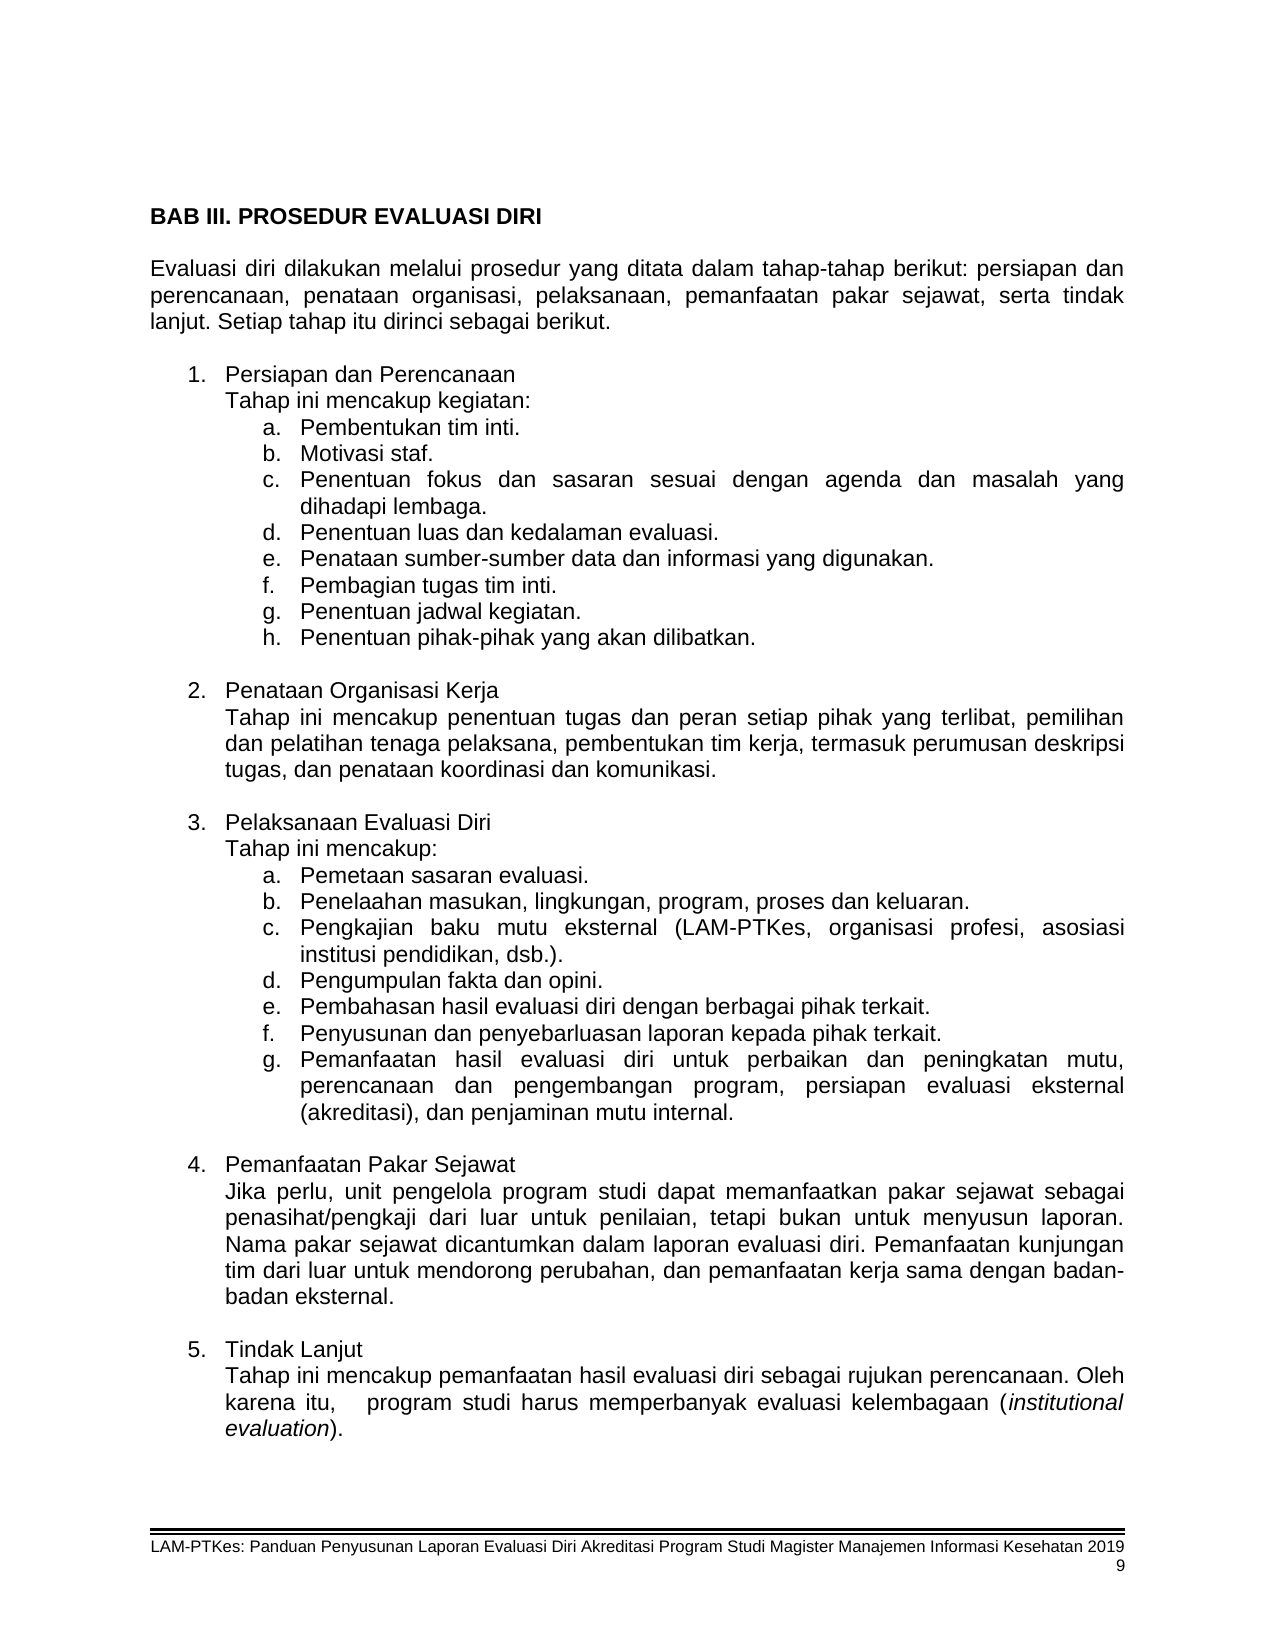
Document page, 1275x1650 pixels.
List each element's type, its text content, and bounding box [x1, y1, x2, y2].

list Pembagian tugas tim inti. [262, 572, 1125, 598]
list Persiapan dan Perencanaan [187, 361, 1125, 387]
text Tahap ini mencakup penentuan tugas dan peran setiap pihak yang terlibat, pemilihan dan pelatihan tenaga pelaksana, pembentukan tim kerja, termasuk perumusan deskripsi tugas, dan penataan koordinasi dan komunikasi. [225, 703, 1125, 782]
list Tindak Lanjut [187, 1336, 1125, 1362]
list Penentuan jadwal kegiatan. [262, 598, 1125, 624]
list Pemetaan sasaran evaluasi. [262, 862, 1125, 888]
subtitle BAB III. PROSEDUR EVALUASI DIRI [150, 203, 1125, 229]
text Tahap ini mencakup kegiatan: [225, 387, 1125, 413]
list Pembahasan hasil evaluasi diri dengan berbagai pihak terkait. [262, 993, 1125, 1020]
text Evaluasi diri dilakukan melalui prosedur yang ditata dalam tahap-tahap berikut: persiapan dan perencanaan, penataan organisasi, pelaksanaan, pemanfaatan pakar sejawat, serta tindak lanjut. Setiap tahap itu dirinci sebagai berikut. [150, 255, 1125, 334]
list Pembentukan tim inti. [262, 413, 1125, 440]
list Penyusunan dan penyebarluasan laporan kepada pihak terkait. [262, 1020, 1125, 1046]
list Penataan Organisasi Kerja [187, 677, 1125, 703]
list Penentuan fokus dan sasaran sesuai dengan agenda dan masalah yang dihadapi lembaga. [262, 466, 1125, 519]
list Pemanfaatan hasil evaluasi diri untuk perbaikan dan peningkatan mutu, perencanaan dan pengembangan program, persiapan evaluasi eksternal (akreditasi), dan penjaminan mutu internal. [262, 1046, 1125, 1125]
list Penentuan pihak-pihak yang akan dilibatkan. [262, 624, 1125, 651]
text Tahap ini mencakup: [225, 835, 1125, 862]
list Pengumpulan fakta dan opini. [262, 967, 1125, 993]
list Pelaksanaan Evaluasi Diri [187, 809, 1125, 835]
list Penelaahan masukan, lingkungan, program, proses dan keluaran. [262, 888, 1125, 914]
list Penataan sumber-sumber data dan informasi yang digunakan. [262, 545, 1125, 572]
list Pengkajian baku mutu eksternal (LAM-PTKes, organisasi profesi, asosiasi institusi pendidikan, dsb.). [262, 914, 1125, 967]
list Penentuan luas dan kedalaman evaluasi. [262, 519, 1125, 545]
list Motivasi staf. [262, 440, 1125, 466]
list Pemanfaatan Pakar Sejawat [187, 1151, 1125, 1178]
text Tahap ini mencakup pemanfaatan hasil evaluasi diri sebagai rujukan perencanaan. Oleh karena itu, program studi harus memperbanyak evaluasi kelembagaan (institutional evaluation). [225, 1362, 1125, 1441]
text Jika perlu, unit pengelola program studi dapat memanfaatkan pakar sejawat sebagai penasihat/pengkaji dari luar untuk penilaian, tetapi bukan untuk menyusun laporan. Nama pakar sejawat dicantumkan dalam laporan evaluasi diri. Pemanfaatan kunjungan tim dari luar untuk mendorong perubahan, dan pemanfaatan kerja sama dengan badan-badan eksternal. [225, 1178, 1125, 1309]
